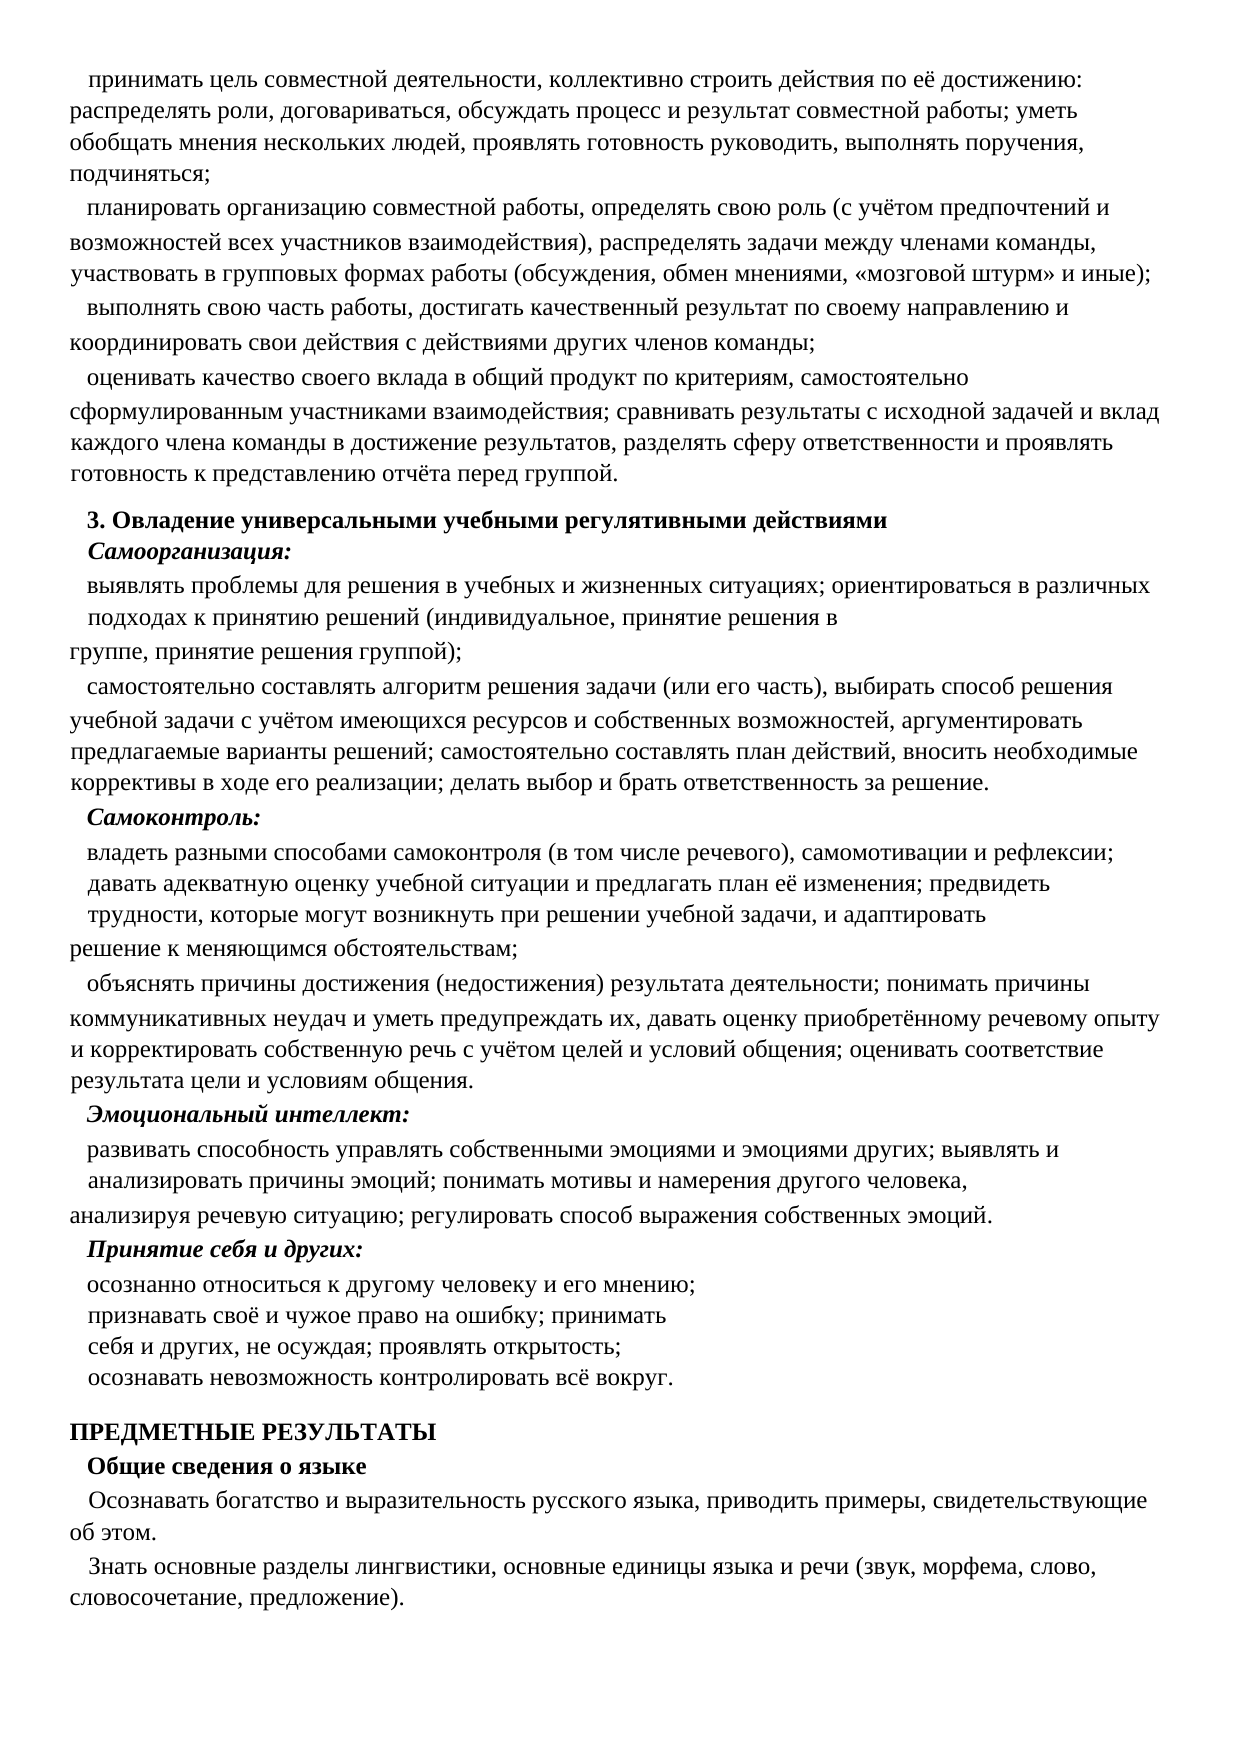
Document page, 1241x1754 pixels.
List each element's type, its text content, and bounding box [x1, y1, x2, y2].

text анализируя речевую ситуацию; регулировать способ выражения собственных эмоций. [69, 1200, 1168, 1228]
text решение к меняющимся обстоятельствам; [69, 933, 1168, 962]
text выполнять свою часть работы, достигать качественный результат по своему направлению и [87, 292, 1168, 321]
text координировать свои действия с действиями других членов команды; [69, 327, 1168, 356]
text самостоятельно составлять алгоритм решения задачи (или его часть), выбирать способ решения [87, 671, 1168, 699]
text развивать способность управлять собственными эмоциями и эмоциями других; выявлять и анализировать причины эмоций; понимать мотивы и намерения другого человека, [87, 1134, 1093, 1194]
text осознанно относиться к другому человеку и его мнению; признавать своё и чужое право на ошибку; принимать себя и других, не осуждая; проявлять открытость; осознавать невозможность контролировать всё вокруг. [87, 1269, 698, 1391]
text Осознавать богатство и выразительность русского языка, приводить примеры, свидетельствующие об этом. [69, 1486, 1168, 1545]
text Принятие себя и других: [87, 1234, 1172, 1263]
text выявлять проблемы для решения в учебных и жизненных ситуациях; ориентироваться в различных подходах к принятию решений (индивидуальное, принятие решения в [87, 571, 1168, 630]
text возможностей всех участников взаимодействия), распределять задачи между членами команды, участвовать в групповых формах работы (обсуждения, обмен мнениями, «мозговой штурм» и иные); [69, 227, 1168, 287]
text 3. Овладение универсальными учебными регулятивными действиями Самоорганизация: [87, 505, 1094, 565]
text оценивать качество своего вклада в общий продукт по критериям, самостоятельно [87, 362, 1168, 390]
text планировать организацию совместной работы, определять свою роль (с учётом предпочтений и [87, 192, 1168, 221]
text принимать цель совместной деятельности, коллективно строить действия по её достижению: распределять роли, договариваться, обсуждать процесс и результат совмест​ной работы; уметь обобщать мнения нескольких людей, проявлять готовность руководить, выполнять поручения, подчиняться; [69, 64, 1168, 186]
text Самоконтроль: [87, 802, 1172, 831]
text Эмоциональный интеллект: [87, 1099, 1172, 1128]
text объяснять причины достижения (недостижения) результата дея​тельности; понимать причины [87, 968, 1168, 997]
text сформулированным участниками взаимодействия; сравнивать результаты с исходной задачей и вклад каждого члена команды в достижение результатов, разделять сферу ответственности и проявлять готовность к представлению отчёта перед группой. [69, 396, 1168, 487]
text владеть разными способами самоконтроля (в том числе речевого), самомотивации и рефлексии; давать адекватную оценку учебной ситуации и предлагать план её изменения; предвидеть трудности, которые могут возникнуть при решении учебной задачи, и адаптировать [87, 837, 1116, 928]
text ПРЕДМЕТНЫЕ РЕЗУЛЬТАТЫ [69, 1417, 1172, 1445]
text Знать основные разделы лингвистики, основные единицы языка и речи (звук, морфема, слово, словосочетание, предложение). [69, 1551, 1168, 1611]
text коммуникативных неудач и уметь предупреждать их, давать оценку приобретённому речевому опыту и корректировать собственную речь с учётом целей и условий общения; оценивать соответствие результата цели и условиям общения. [69, 1003, 1168, 1093]
text группе, принятие решения группой); [69, 636, 1168, 665]
text учебной задачи с учётом имеющихся ресурсов и собственных возможностей, аргументировать предлагаемые варианты решений; самостоятельно составлять план действий, вносить необходимые коррективы в ходе его реализации; делать выбор и брать ответственность за решение. [69, 705, 1168, 796]
subtitle Общие сведения о языке [87, 1451, 1172, 1480]
